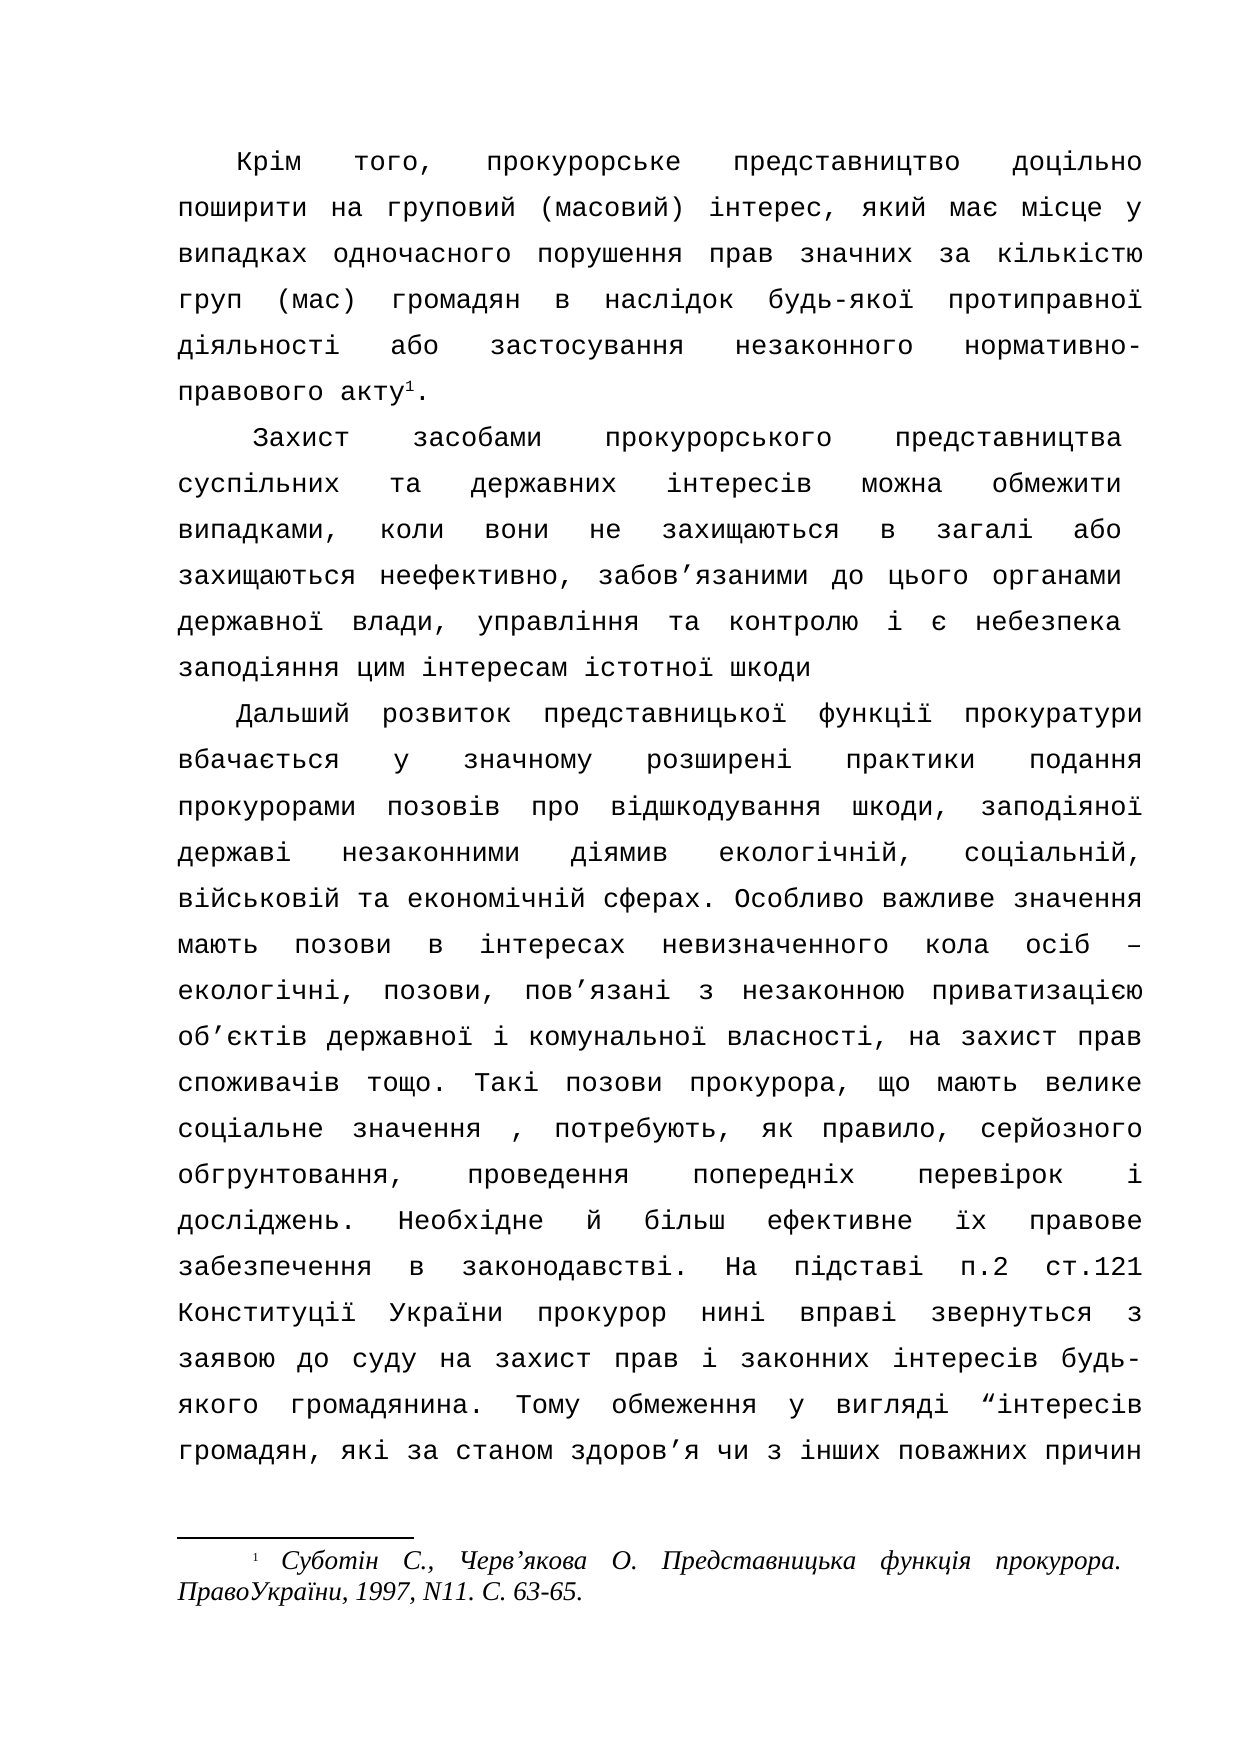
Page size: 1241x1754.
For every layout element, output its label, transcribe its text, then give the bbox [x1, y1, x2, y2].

text Захист засобами прокурорського представництва суспільних та державних інтересів можна обмежити випадками, коли вони не захищаються в загалі або захищаються неефективно, забов’язаними до цього органами державної влади, управління та контролю і є небезпека заподіяння цим інтересам істотної шкоди [177, 424, 1122, 685]
text Крім того, прокурорське представництво доцільно поширити на груповий (масовий) інтерес, який має місце у випадках одночасного порушення прав значних за кількістю груп (мас) громадян в наслідок будь-якої протиправної діяльності або застосування незаконного нормативно-правового акту. [177, 148, 1143, 409]
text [177, 700, 1143, 1468]
